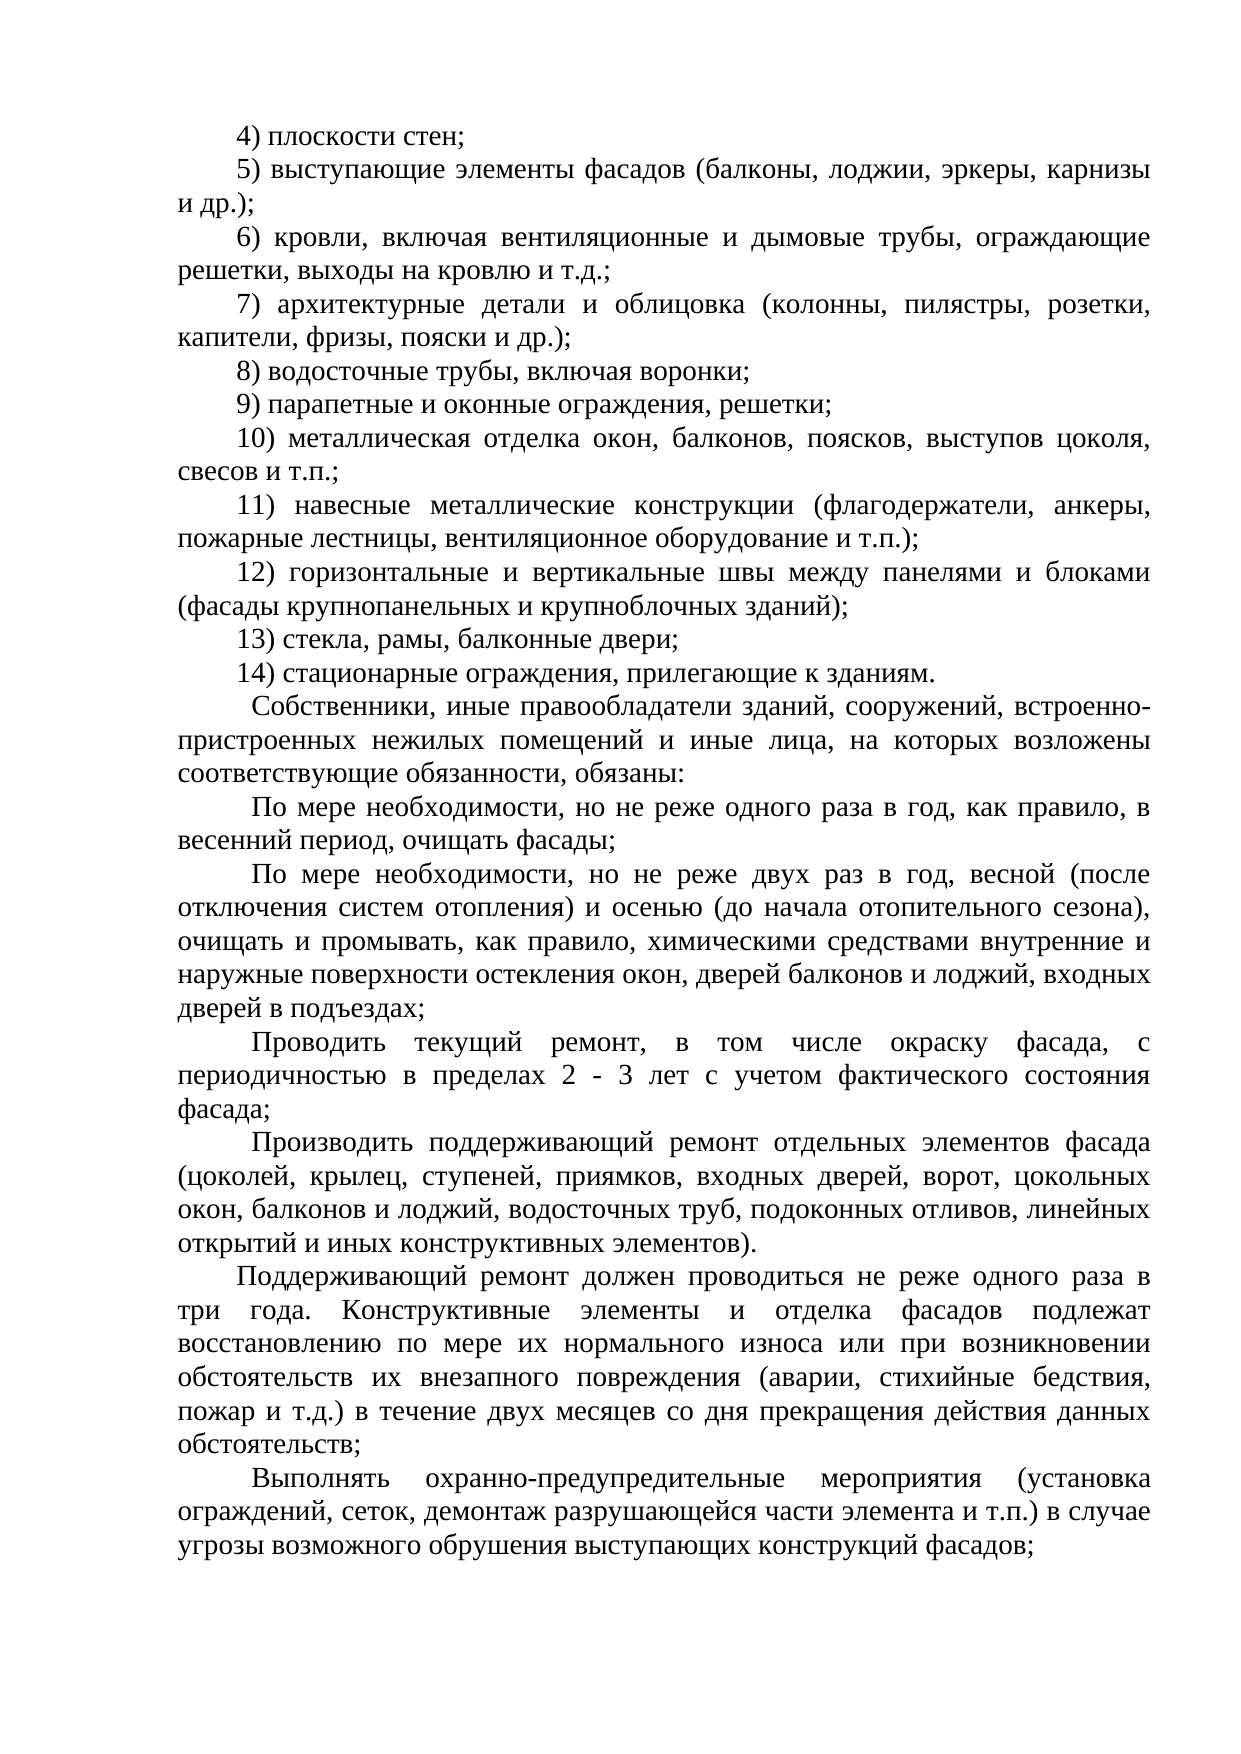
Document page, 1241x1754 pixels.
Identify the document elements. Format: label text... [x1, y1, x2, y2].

text 5) выступающие элементы фасадов (балконы, лоджии, эркеры, карнизы и др.); [177, 152, 1152, 219]
text Поддерживающий ремонт должен проводиться не реже одного раза в три года. Конструктивные элементы и отделка фасадов подлежат восстановлению по мере их нормального износа или при возникновении обстоятельств их внезапного повреждения (аварии, стихийные бедствия, пожар и т.д.) в течение двух месяцев со дня прекращения действия данных обстоятельств; [177, 1258, 1152, 1460]
text Проводить текущий ремонт, в том числе окраску фасада, с периодичностью в пределах 2 - 3 лет с учетом фактического состояния фасада; [177, 1024, 1152, 1124]
text 8) водосточные трубы, включая воронки; [177, 353, 1152, 386]
text 13) стекла, рамы, балконные двери; [177, 621, 1152, 655]
text 9) парапетные и оконные ограждения, решетки; [177, 386, 1152, 420]
text 12) горизонтальные и вертикальные швы между панелями и блоками (фасады крупнопанельных и крупноблочных зданий); [177, 554, 1152, 621]
text 4) плоскости стен; [177, 118, 1152, 152]
text 7) архитектурные детали и облицовка (колонны, пилястры, розетки, капители, фризы, пояски и др.); [177, 286, 1152, 353]
text 6) кровли, включая вентиляционные и дымовые трубы, ограждающие решетки, выходы на кровлю и т.д.; [177, 219, 1152, 286]
text 11) навесные металлические конструкции (флагодержатели, анкеры, пожарные лестницы, вентиляционное оборудование и т.п.); [177, 487, 1152, 554]
text По мере необходимости, но не реже двух раз в год, весной (после отключения систем отопления) и осенью (до начала отопительного сезона), очищать и промывать, как правило, химическими средствами внутренние и наружные поверхности остекления окон, дверей балконов и лоджий, входных дверей в подъездах; [177, 856, 1152, 1024]
text Собственники, иные правообладатели зданий, сооружений, встроенно-пристроенных нежилых помещений и иные лица, на которых возложены соответствующие обязанности, обязаны: [177, 688, 1152, 789]
text Производить поддерживающий ремонт отдельных элементов фасада (цоколей, крылец, ступеней, приямков, входных дверей, ворот, цокольных окон, балконов и лоджий, водосточных труб, подоконных отливов, линейных открытий и иных конструктивных элементов). [177, 1124, 1152, 1258]
text По мере необходимости, но не реже одного раза в год, как правило, в весенний период, очищать фасады; [177, 789, 1152, 856]
text Выполнять охранно-предупредительные мероприятия (установка ограждений, сеток, демонтаж разрушающейся части элемента и т.п.) в случае угрозы возможного обрушения выступающих конструкций фасадов; [177, 1460, 1152, 1560]
text 14) стационарные ограждения, прилегающие к зданиям. [177, 655, 1152, 688]
text 10) металлическая отделка окон, балконов, поясков, выступов цоколя, свесов и т.п.; [177, 420, 1152, 487]
